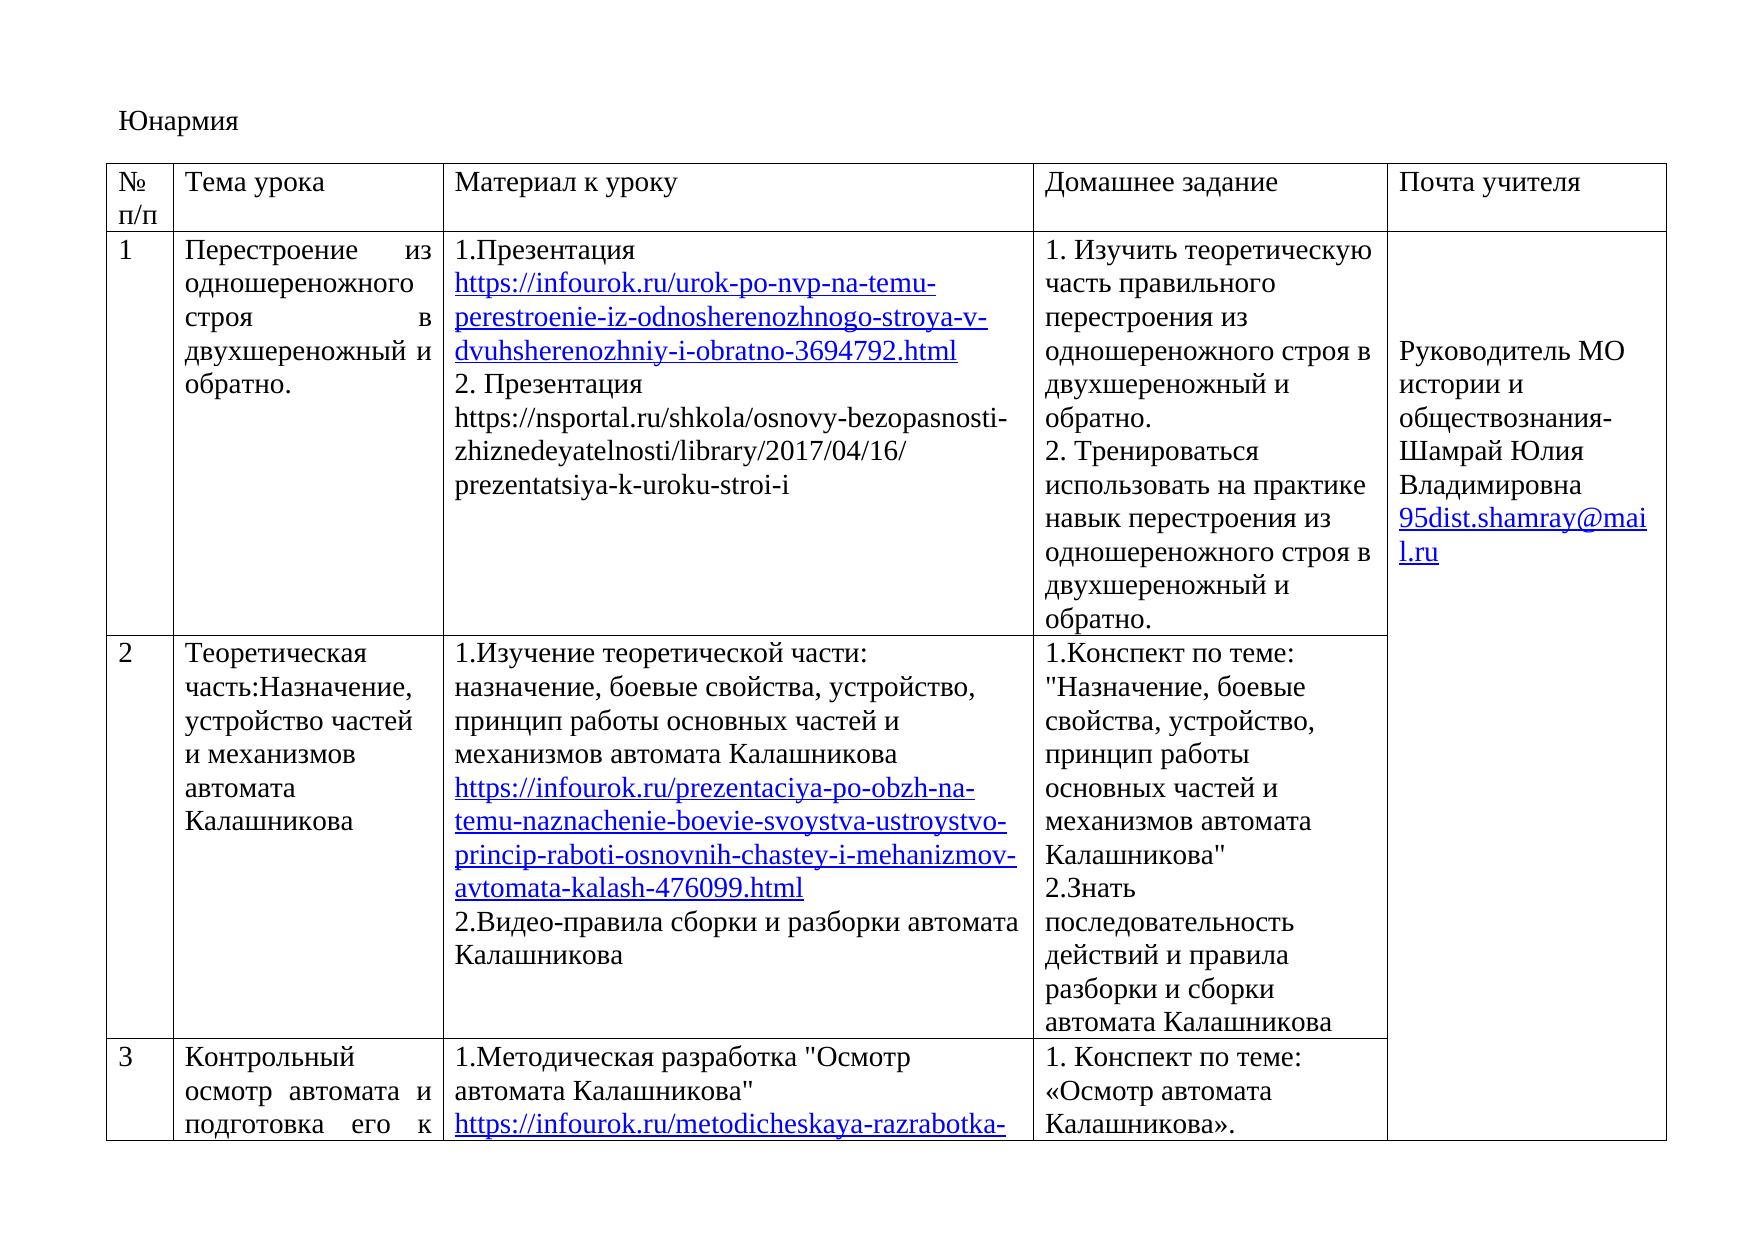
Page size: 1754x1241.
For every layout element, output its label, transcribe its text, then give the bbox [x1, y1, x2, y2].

text Юнармия [118, 103, 1636, 137]
table_cell Перестроение из одношереножного строя в двухшереножный и обратно. [174, 232, 443, 634]
table_cell Руководитель МО истории и обществознания- Шамрай Юлия Владимировна 95dist.shamray@mail.ru [1388, 232, 1666, 1140]
table_header № п/п [107, 164, 173, 231]
table_header Материал к уроку [444, 164, 1033, 231]
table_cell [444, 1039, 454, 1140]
table_cell 1 [107, 232, 173, 634]
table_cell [174, 1039, 443, 1140]
table_cell 1. Конспект по теме: «Осмотр автомата Калашникова». 2.Знать правила правильного сбора автомата Калашникова [1236, 1039, 1387, 1140]
table_cell 3 [107, 1039, 173, 1140]
table_header Домашнее задание [1034, 164, 1387, 231]
table_header Тема урока [174, 164, 443, 231]
table_cell 2 [107, 636, 173, 1038]
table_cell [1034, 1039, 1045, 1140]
table_cell 1.Конспект по теме: "Назначение, боевые свойства, устройство, принцип работы основных частей и механизмов автомата Калашникова" 2.Знать последовательность действий и правила разборки и сборки автомата Калашникова [1034, 636, 1387, 1038]
table_header Почта учителя [1388, 164, 1666, 231]
table_cell 1. Изучить теоретическую часть правильного перестроения из одношереножного строя в двухшереножный и обратно. 2. Тренироваться использовать на практике навык перестроения из одношереножного строя в двухшереножный и обратно. [1034, 232, 1387, 634]
table_cell Теоретическая часть:Назначение, устройство частей и механизмов автомата Калашникова [174, 636, 443, 1038]
table_cell 1.Презентация https://infourok.ru/urok-po-nvp-na-temu-perestroenie-iz-odnosherenozhnogo-stroya-v-dvuhsherenozhniy-i-obratno-3694792.html 2. Презентация https://nsportal.ru/shkola/osnovy-bezopasnosti-zhiznedeyatelnosti/library/2017/04/16/prezentatsiya-k-uroku-stroi-i [444, 232, 1033, 634]
table_cell 1.Изучение теоретической части: назначение, боевые свойства, устройство, принцип работы основных частей и механизмов автомата Калашникова https://infourok.ru/prezentaciya-po-obzh-na-temu-naznachenie-boevie-svoystva-ustroystvo-princip-raboti-osnovnih-chastey-i-mehanizmov-avtomata-kalash-476099.html 2.Видео-правила сборки и разборки автомата Калашникова [444, 636, 1033, 1038]
